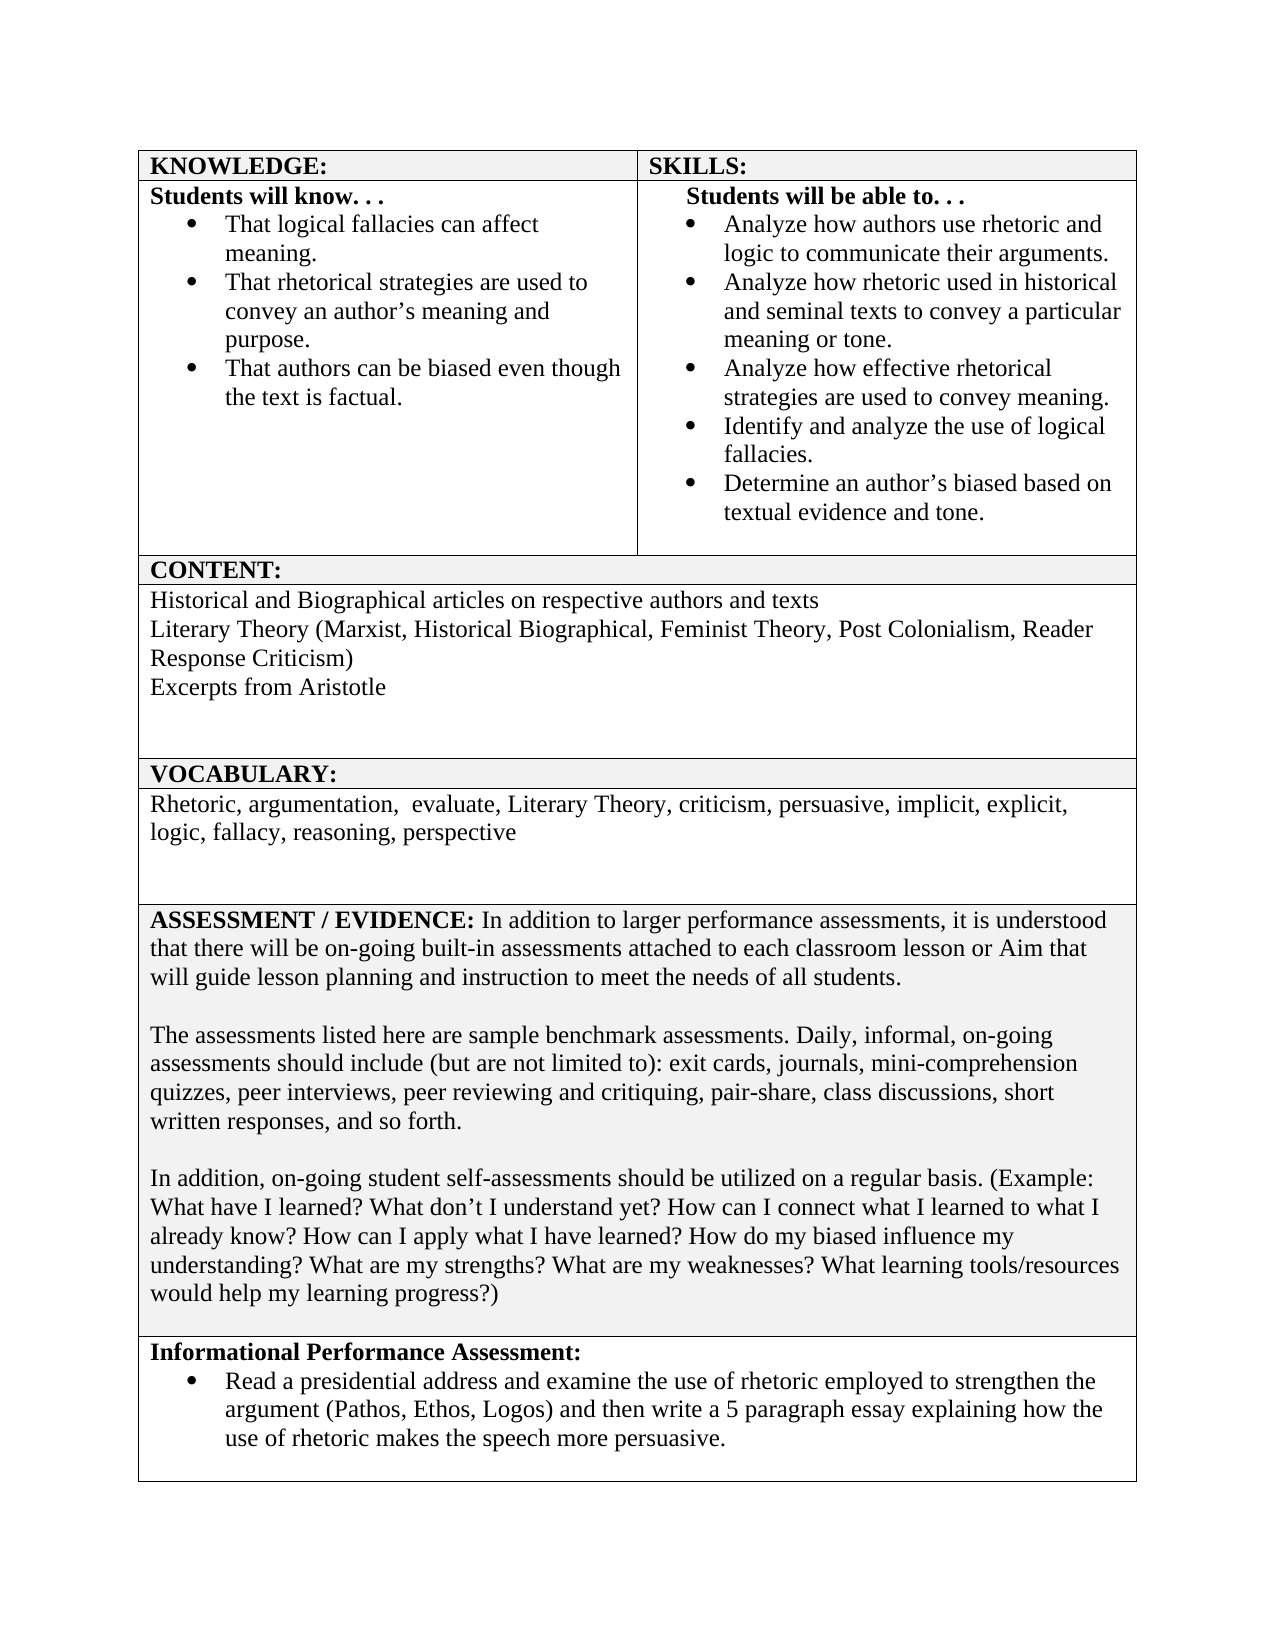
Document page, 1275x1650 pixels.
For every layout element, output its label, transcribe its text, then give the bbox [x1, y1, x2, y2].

table_cell Students will know. . . That logical fallacies can affect meaning. That rhetorical strategies are used to convey an author’s meaning and purpose. That authors can be biased even though the text is factual. [139, 181, 637, 554]
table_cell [139, 1337, 1136, 1481]
table_cell Rhetoric, argumentation, evaluate, Literary Theory, criticism, persuasive, implicit, explicit, logic, fallacy, reasoning, perspective [139, 789, 1136, 904]
table_cell KNOWLEDGE: [139, 151, 637, 180]
table_cell Historical and Biographical articles on respective authors and texts Literary Theory (Marxist, Historical Biographical, Feminist Theory, Post Colonialism, Reader Response Criticism) Excerpts from Aristotle [139, 585, 1136, 758]
table_cell VOCABULARY: [139, 759, 1136, 788]
table_cell SKILLS: [638, 151, 1136, 180]
table_cell Students will be able to. . . Analyze how authors use rhetoric and logic to communicate their arguments. Analyze how rhetoric used in historical and seminal texts to convey a particular meaning or tone. Analyze how effective rhetorical strategies are used to convey meaning. Identify and analyze the use of logical fallacies. Determine an author’s biased based on textual evidence and tone. [638, 181, 1136, 554]
table_cell ASSESSMENT / EVIDENCE: In addition to larger performance assessments, it is understood that there will be on-going built-in assessments attached to each classroom lesson or Aim that will guide lesson planning and instruction to meet the needs of all students. The assessments listed here are sample benchmark assessments. Daily, informal, on-going assessments should include (but are not limited to): exit cards, journals, mini-comprehension quizzes, peer interviews, peer reviewing and critiquing, pair-share, class discussions, short written responses, and so forth. In addition, on-going student self-assessments should be utilized on a regular basis. (Example: What have I learned? What don’t I understand yet? How can I connect what I learned to what I already know? How can I apply what I have learned? How do my biased influence my understanding? What are my strengths? What are my weaknesses? What learning tools/resources would help my learning progress?) [139, 905, 1136, 1336]
table_cell CONTENT: [139, 556, 1136, 584]
